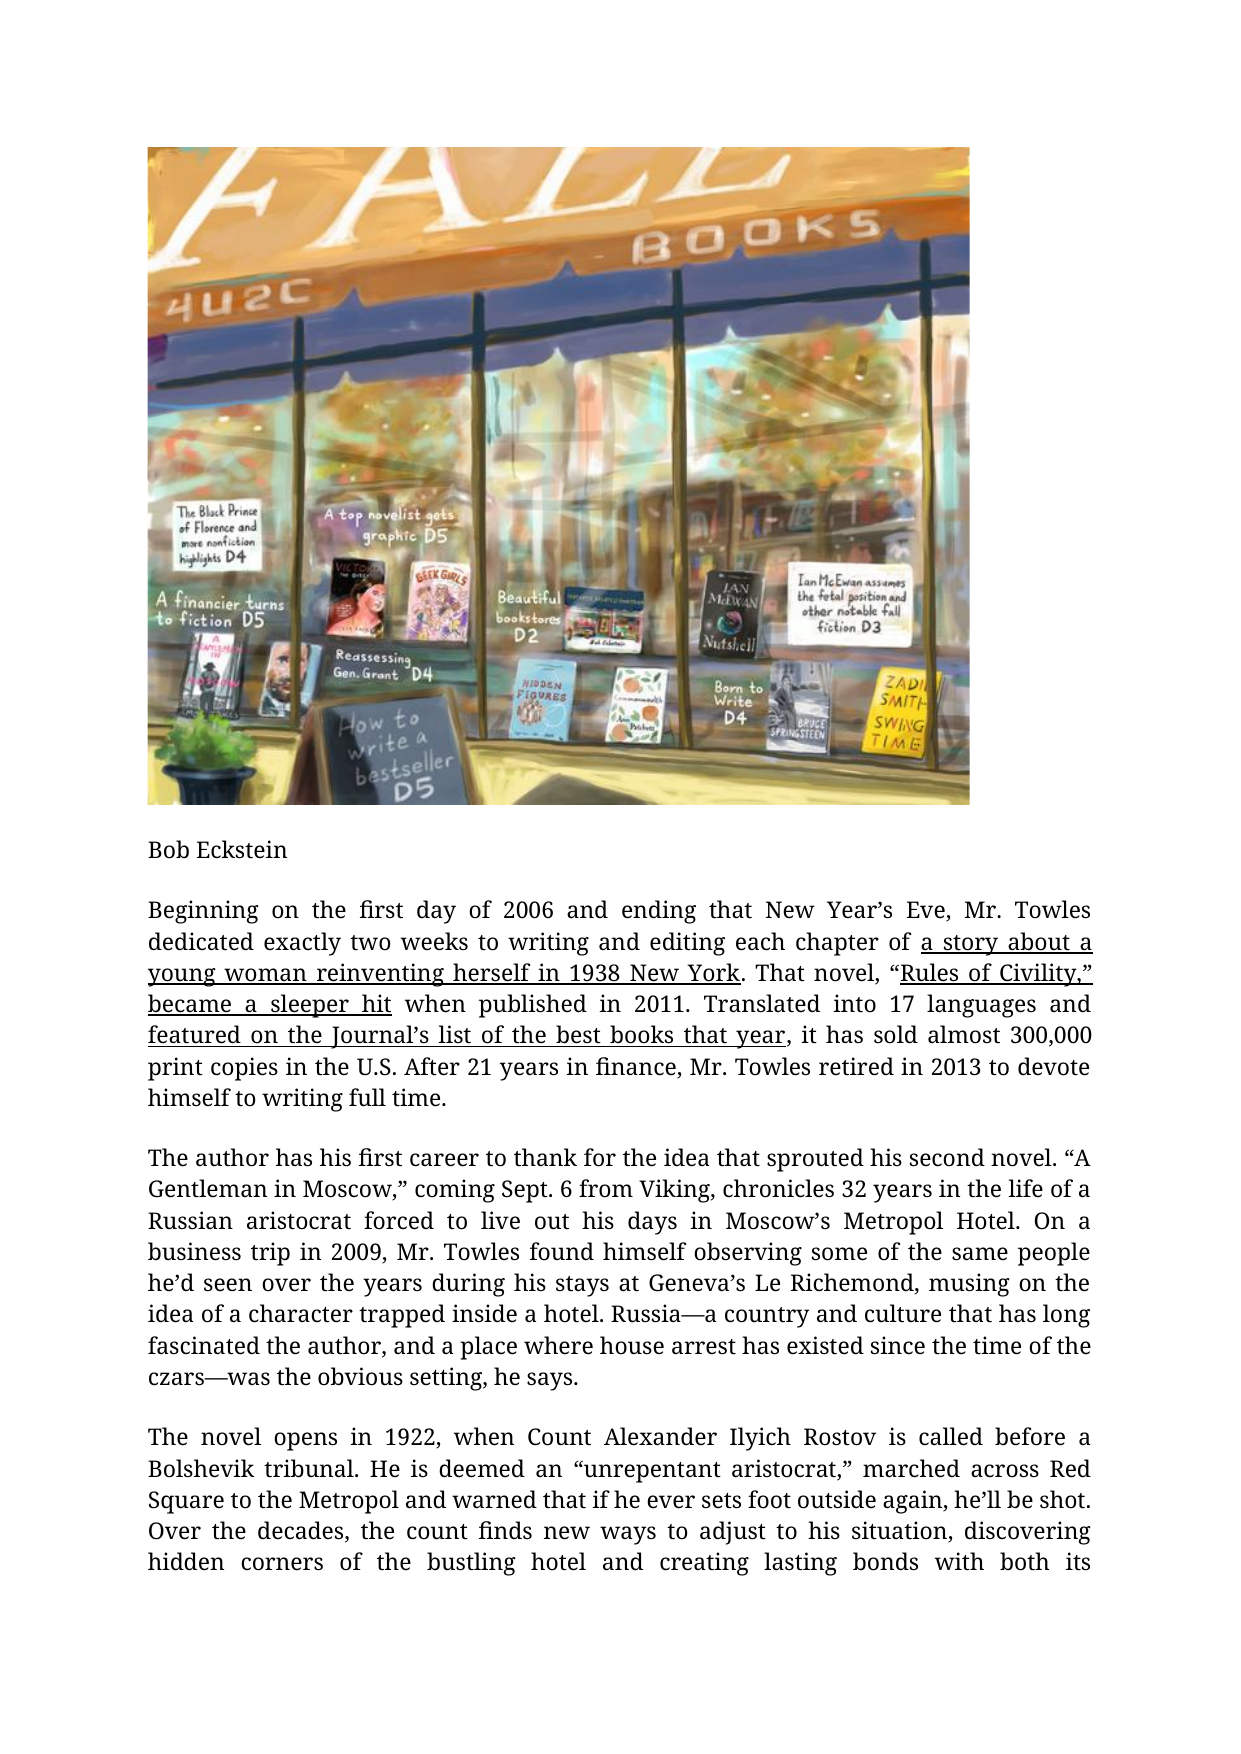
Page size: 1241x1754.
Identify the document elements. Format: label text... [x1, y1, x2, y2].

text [148, 1421, 1093, 1578]
picture [147, 147, 970, 805]
text The author has his first career to thank for the idea that sprouted his second novel. “A Gentleman in Moscow,” coming Sept. 6 from Viking, chronicles 32 years in the life of a Russian aristocrat forced to live out his days in Moscow’s Metropol Hotel. On a business trip in 2009, Mr. Towles found himself observing some of the same people he’d seen over the years during his stays at Geneva’s Le Richemond, musing on the idea of a character trapped inside a hotel. Russia—a country and culture that has long fascinated the author, and a place where house arrest has existed since the time of the czars—was the obvious setting, he says. [148, 1142, 1093, 1392]
text Beginning on the first day of 2006 and ending that New Year’s Eve, Mr. Towles dedicated exactly two weeks to writing and editing each chapter of a story about a young woman reinventing herself in 1938 New York. That novel, “Rules of Civility,” became a sleeper hit when published in 2011. Translated into 17 languages and featured on the Journal’s list of the best books that year, it has sold almost 300,000 print copies in the U.S. After 21 years in finance, Mr. Towles retired in 2013 to devote himself to writing full time. [148, 894, 1093, 1113]
text Bob Eckstein [148, 834, 1093, 865]
